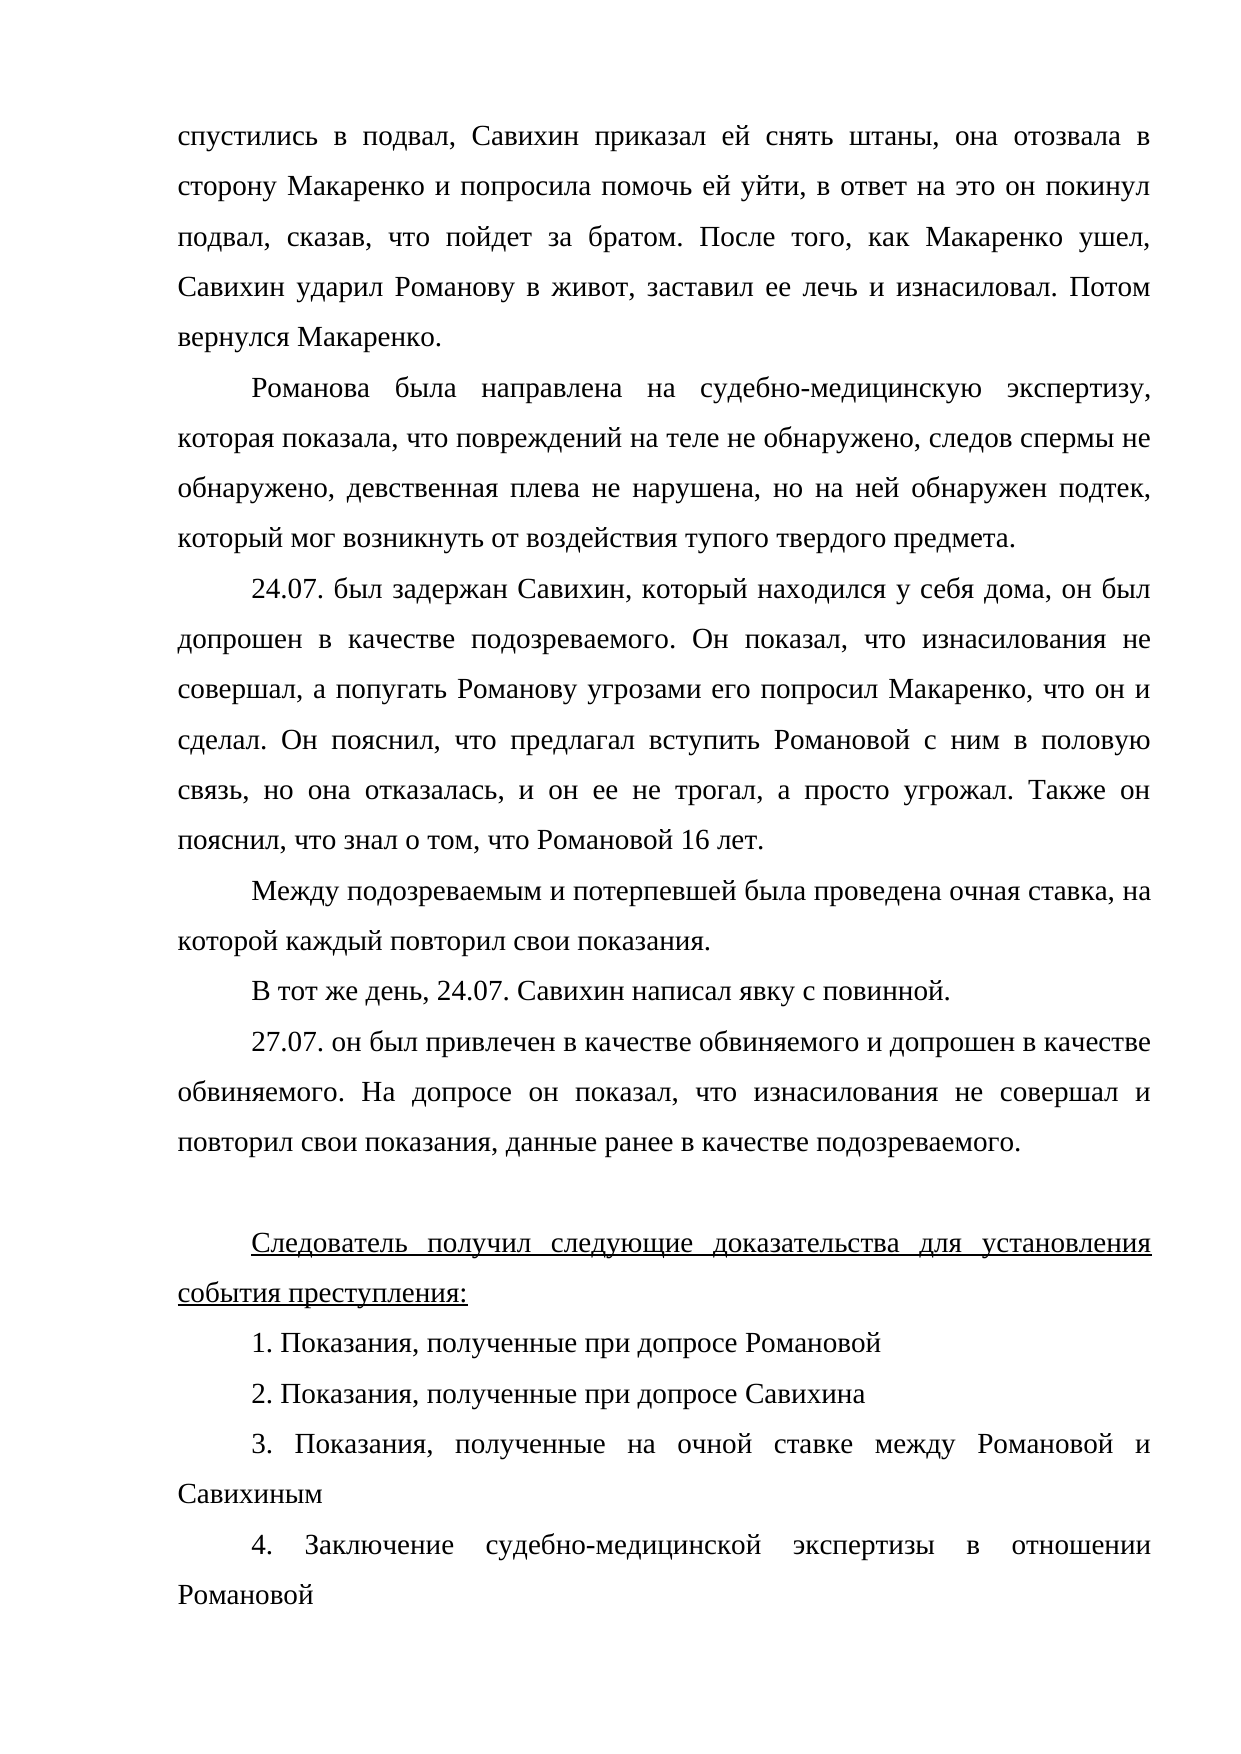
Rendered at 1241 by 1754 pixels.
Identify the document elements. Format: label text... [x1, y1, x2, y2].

text 3. Показания, полученные на очной ставке между Романовой и Савихиным [177, 1426, 1152, 1510]
text Между подозреваемым и потерпевшей была проведена очная ставка, на которой каждый повторил свои показания. [177, 873, 1152, 957]
text Романова была направлена на судебно-медицинскую экспертизу, которая показала, что повреждений на теле не обнаружено, следов спермы не обнаружено, девственная плева не нарушена, но на ней обнаружен подтек, который мог возникнуть от воздействия тупого твердого предмета. [177, 370, 1152, 554]
text 4. Заключение судебно-медицинской экспертизы в отношении Романовой [177, 1527, 1152, 1611]
text 1. Показания, полученные при допросе Романовой [177, 1326, 1152, 1359]
text 27.07. он был привлечен в качестве обвиняемого и допрошен в качестве обвиняемого. На допросе он показал, что изнасилования не совершал и повторил свои показания, данные ранее в качестве подозреваемого. [177, 1024, 1152, 1158]
text В тот же день, 24.07. Савихин написал явку с повинной. [177, 973, 1152, 1007]
text 2. Показания, полученные при допросе Савихина [177, 1376, 1152, 1409]
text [177, 118, 1152, 353]
text 24.07. был задержан Савихин, который находился у себя дома, он был допрошен в качестве подозреваемого. Он показал, что изнасилования не совершал, а попугать Романову угрозами его попросил Макаренко, что он и сделал. Он пояснил, что предлагал вступить Романовой с ним в половую связь, но она отказалась, и он ее не трогал, а просто угрожал. Также он пояснил, что знал о том, что Романовой 16 лет. [177, 571, 1152, 856]
text Следователь получил следующие доказательства для установления события преступления: [177, 1225, 1152, 1309]
